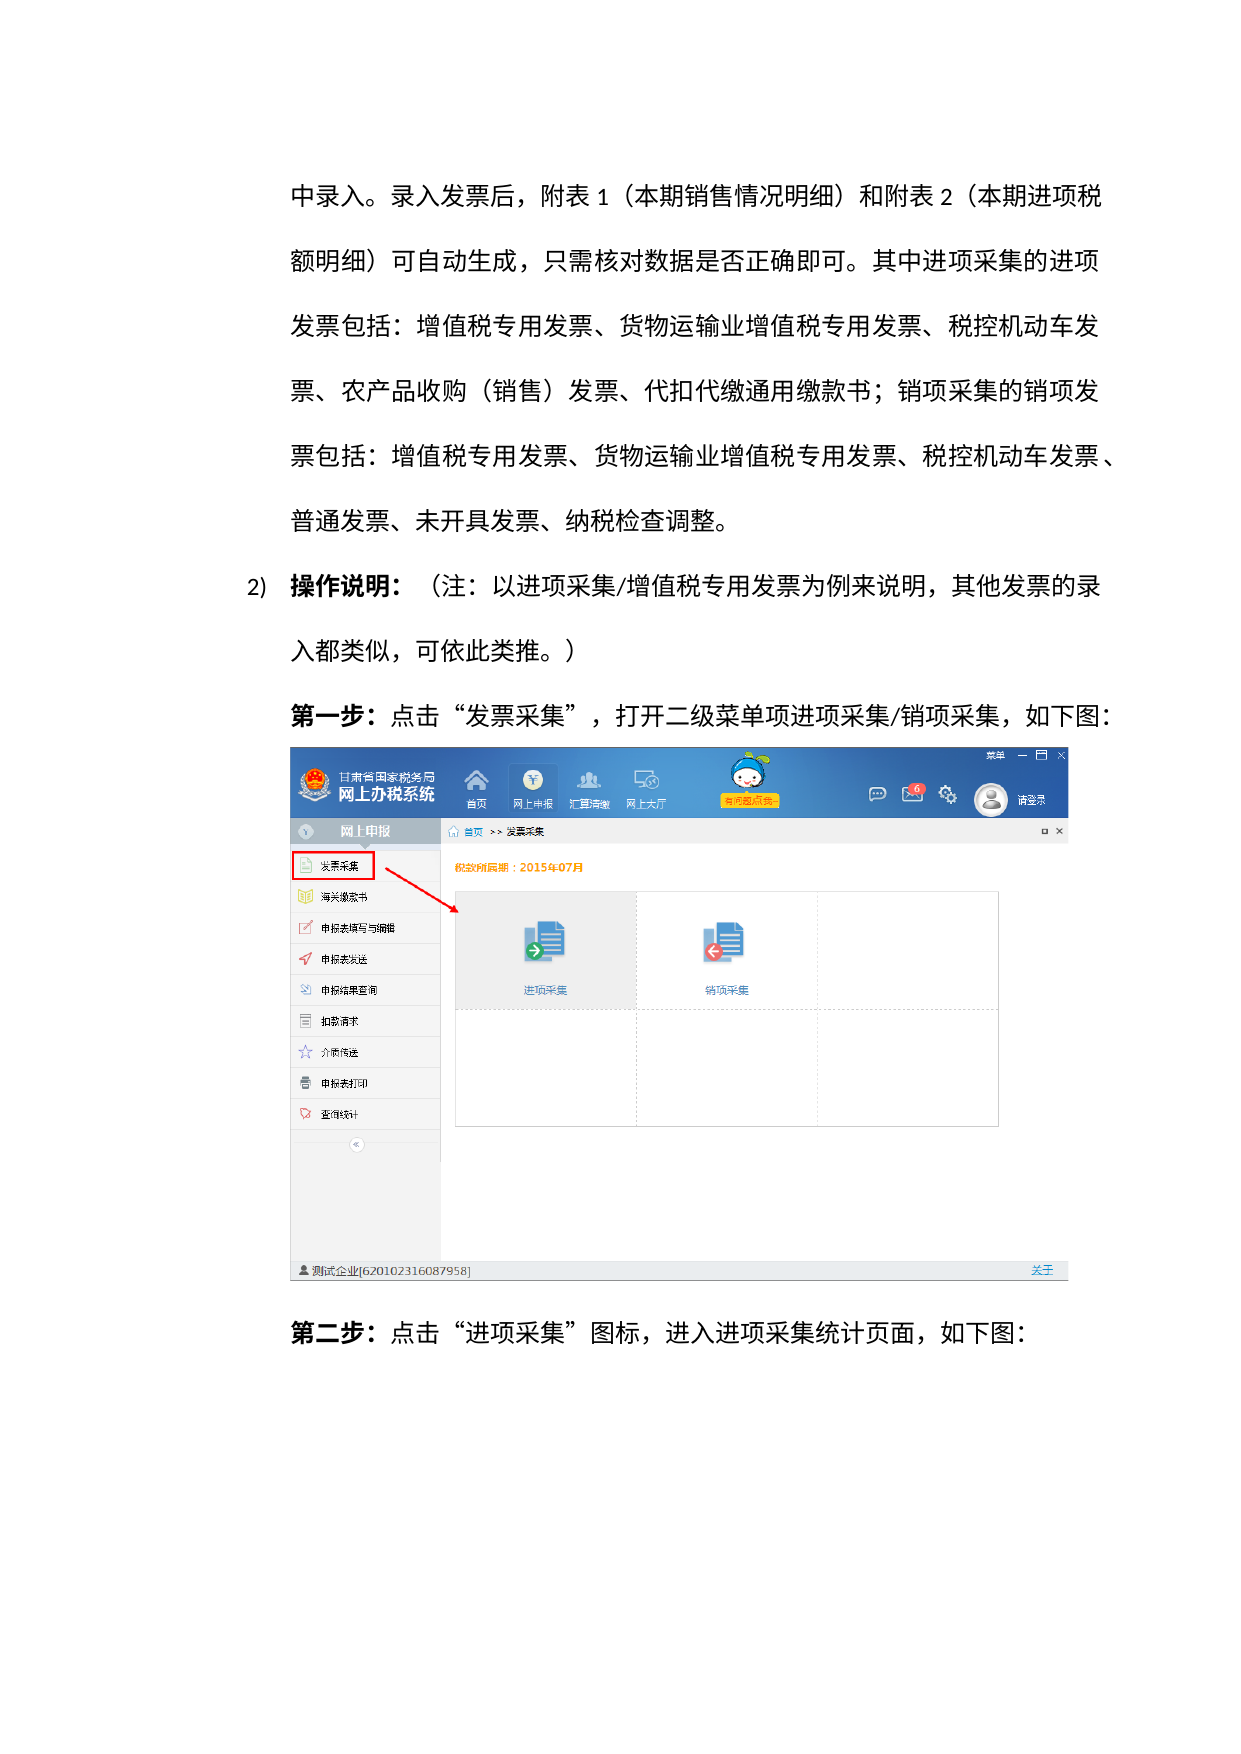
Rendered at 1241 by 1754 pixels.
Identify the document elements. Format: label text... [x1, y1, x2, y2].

list 第一步：点击“发票采集”，打开二级菜单项进项采集/销项采集，如下图： [290, 682, 1103, 747]
picture [290, 747, 1069, 1281]
list 第二步：点击“进项采集”图标，进入进项采集统计页面，如下图： [290, 1299, 1103, 1364]
list 操作说明：（注：以进项采集/增值税专用发票为例来说明，其他发票的录入都类似，可依此类推。） [247, 552, 1103, 682]
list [247, 162, 1103, 552]
